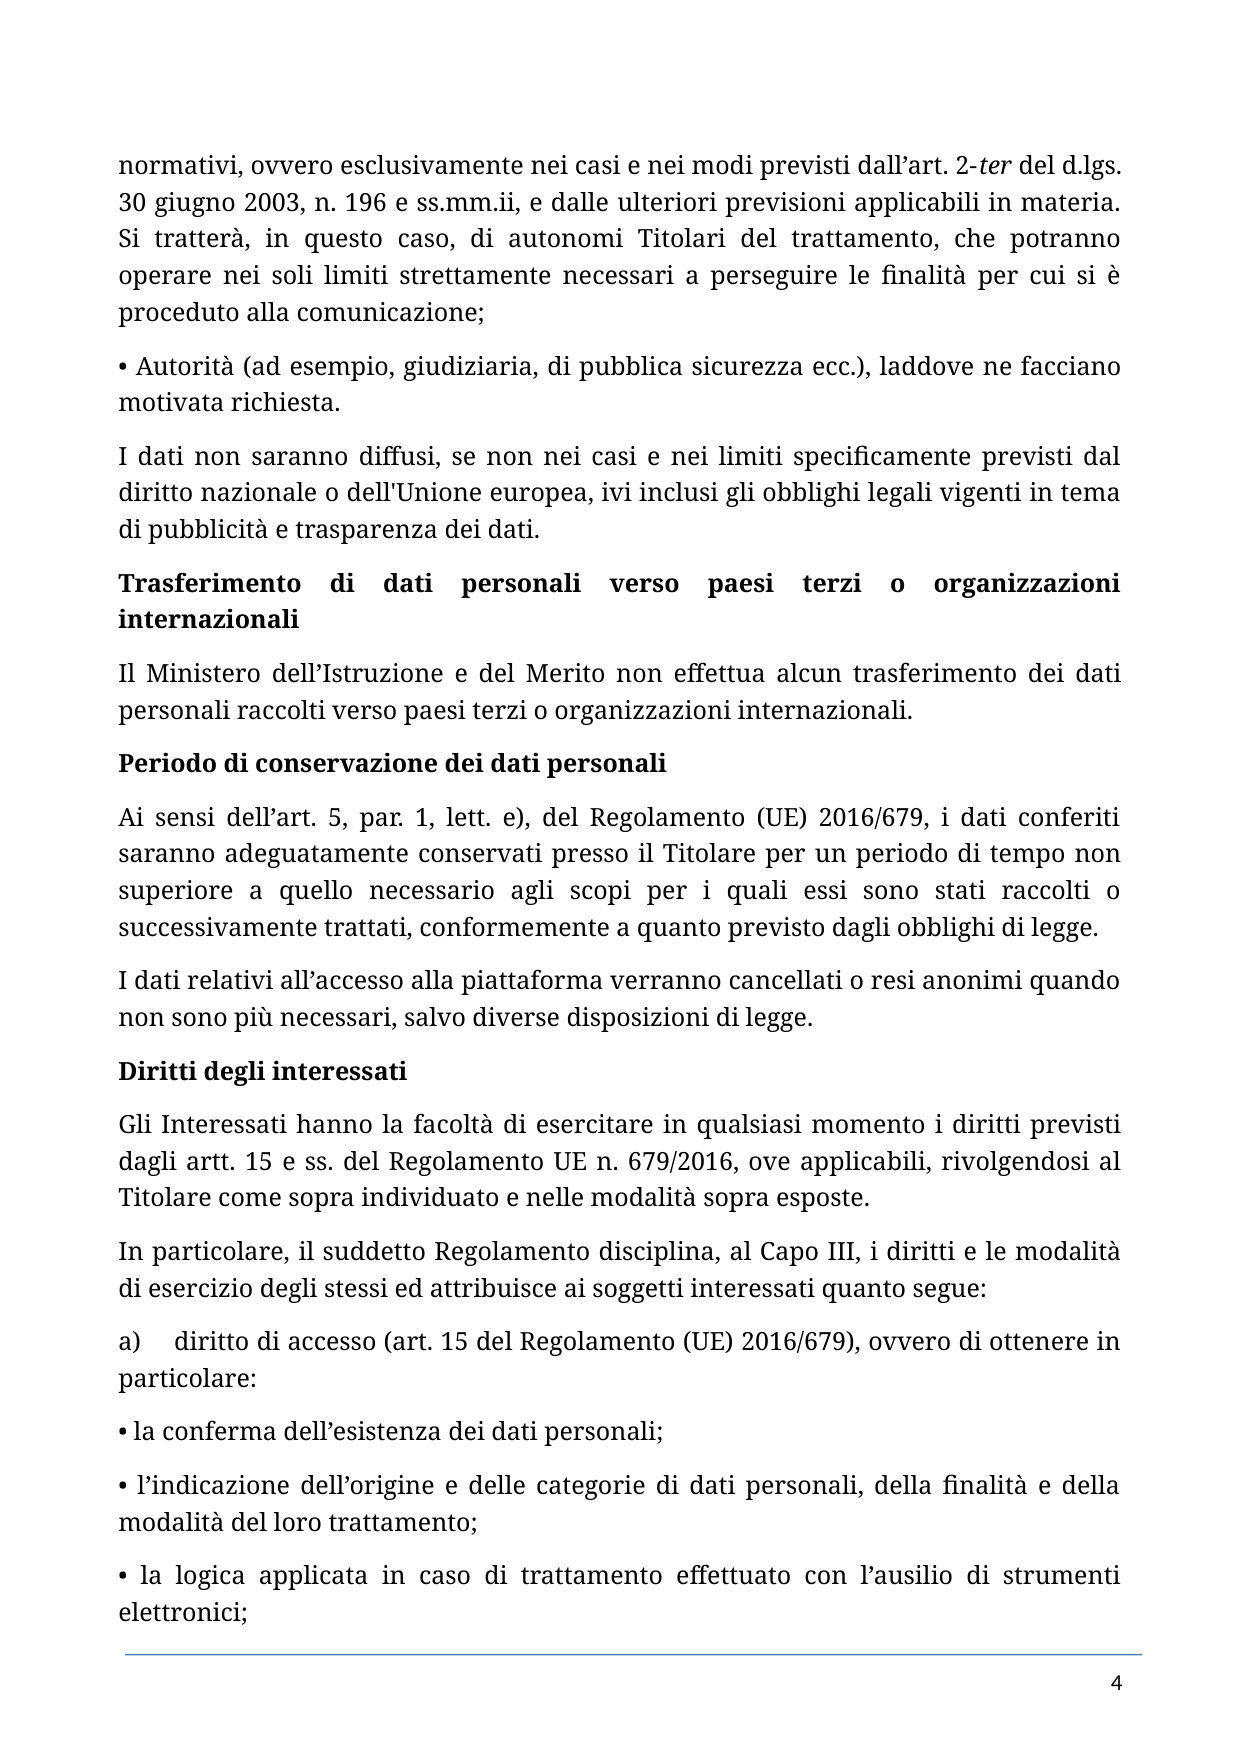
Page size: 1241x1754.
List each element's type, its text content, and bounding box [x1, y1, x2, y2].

text Il Ministero dell’Istruzione e del Merito non effettua alcun trasferimento dei dati personali raccolti verso paesi terzi o organizzazioni internazionali. [118, 656, 1122, 726]
text I dati non saranno diffusi, se non nei casi e nei limiti specificamente previsti dal diritto nazionale o dell'Unione europea, ivi inclusi gli obblighi legali vigenti in tema di pubblicità e trasparenza dei dati. [118, 438, 1122, 546]
text I dati relativi all’accesso alla piattaforma verranno cancellati o resi anonimi quando non sono più necessari, salvo diverse disposizioni di legge. [118, 963, 1122, 1034]
text Gli Interessati hanno la facoltà di esercitare in qualsiasi momento i diritti previsti dagli artt. 15 e ss. del Regolamento UE n. 679/2016, ove applicabili, rivolgendosi al Titolare come sopra individuato e nelle modalità sopra esposte. [118, 1107, 1122, 1214]
text • l’indicazione dell’origine e delle categorie di dati personali, della finalità e della modalità del loro trattamento; [118, 1467, 1122, 1538]
text Diritti degli interessati [118, 1053, 1122, 1087]
text a) diritto di accesso (art. 15 del Regolamento (UE) 2016/679), ovvero di ottenere in particolare: [118, 1324, 1122, 1394]
text • la conferma dell’esistenza dei dati personali; [118, 1414, 1122, 1448]
text Trasferimento di dati personali verso paesi terzi o organizzazioni internazionali [118, 565, 1122, 636]
text In particolare, il suddetto Regolamento disciplina, al Capo III, i diritti e le modalità di esercizio degli stessi ed attribuisce ai soggetti interessati quanto segue: [118, 1233, 1122, 1304]
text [118, 148, 1122, 329]
text Ai sensi dell’art. 5, par. 1, lett. e), del Regolamento (UE) 2016/679, i dati conferiti saranno adeguatamente conservati presso il Titolare per un periodo di tempo non superiore a quello necessario agli scopi per i quali essi sono stati raccolti o successivamente trattati, conformemente a quanto previsto dagli obblighi di legge. [118, 799, 1122, 943]
text Periodo di conservazione dei dati personali [118, 746, 1122, 780]
text • la logica applicata in caso di trattamento effettuato con l’ausilio di strumenti elettronici; [118, 1558, 1122, 1628]
text • Autorità (ad esempio, giudiziaria, di pubblica sicurezza ecc.), laddove ne facciano motivata richiesta. [118, 348, 1122, 419]
